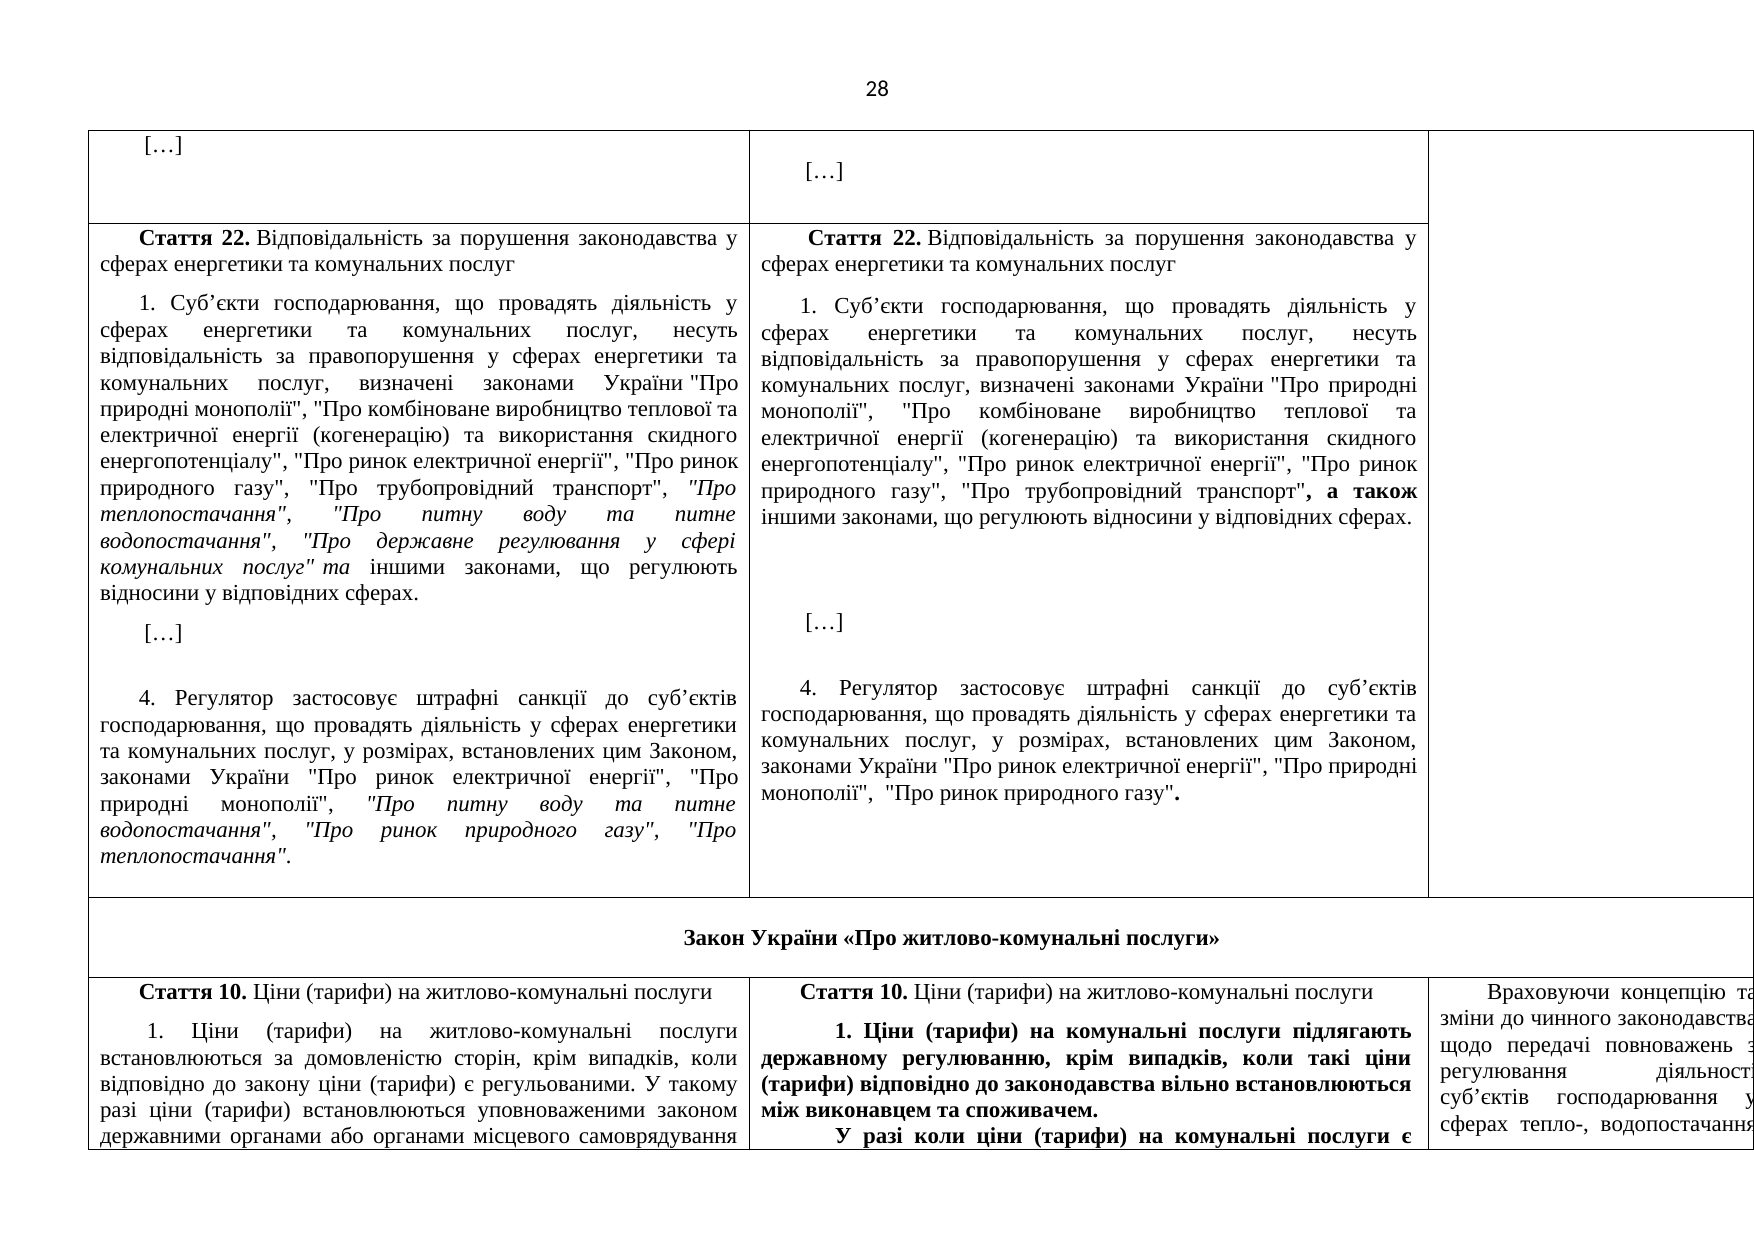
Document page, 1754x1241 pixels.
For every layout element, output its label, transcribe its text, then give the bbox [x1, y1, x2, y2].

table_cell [750, 131, 1428, 223]
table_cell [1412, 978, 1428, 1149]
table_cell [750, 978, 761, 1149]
table_cell Стаття 22. Відповідальність за порушення законодавства у сферах енергетики та комунальних послуг 1. Суб’єкти господарювання, що провадять діяльність у сферах енергетики та комунальних послуг, несуть відповідальність за правопорушення у сферах енергетики та комунальних послуг, визначені законами України "Про природні монополії", "Про комбіноване виробництво теплової та електричної енергії (когенерацію) та використання скидного енергопотенціалу", "Про ринок електричної енергії", "Про ринок природного газу", "Про трубопровідний транспорт", а також іншими законами, що регулюють відносини у відповідних сферах. […] 4. Регулятор застосовує штрафні санкції до суб’єктів господарювання, що провадять діяльність у сферах енергетики та комунальних послуг, у розмірах, встановлених цим Законом, законами України "Про ринок електричної енергії", "Про природні монополії", "Про ринок природного газу". [750, 224, 1428, 897]
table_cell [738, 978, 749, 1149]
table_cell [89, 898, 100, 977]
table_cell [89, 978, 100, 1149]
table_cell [1429, 978, 1753, 1149]
table_cell Стаття 22. Відповідальність за порушення законодавства у сферах енергетики та комунальних послуг 1. Суб’єкти господарювання, що провадять діяльність у сферах енергетики та комунальних послуг, несуть відповідальність за правопорушення у сферах енергетики та комунальних послуг, визначені законами України "Про природні монополії", "Про комбіноване виробництво теплової та електричної енергії (когенерацію) та використання скидного енергопотенціалу", "Про ринок електричної енергії", "Про ринок природного газу", "Про трубопровідний транспорт", "Про теплопостачання", "Про питну воду та питне водопостачання", "Про державне регулювання у сфері комунальних послуг" та іншими законами, що регулюють відносини у відповідних сферах. […] 4. Регулятор застосовує штрафні санкції до суб’єктів господарювання, що провадять діяльність у сферах енергетики та комунальних послуг, у розмірах, встановлених цим Законом, законами України "Про ринок електричної енергії", "Про природні монополії", "Про питну воду та питне водопостачання", "Про ринок природного газу", "Про теплопостачання". [89, 224, 749, 897]
